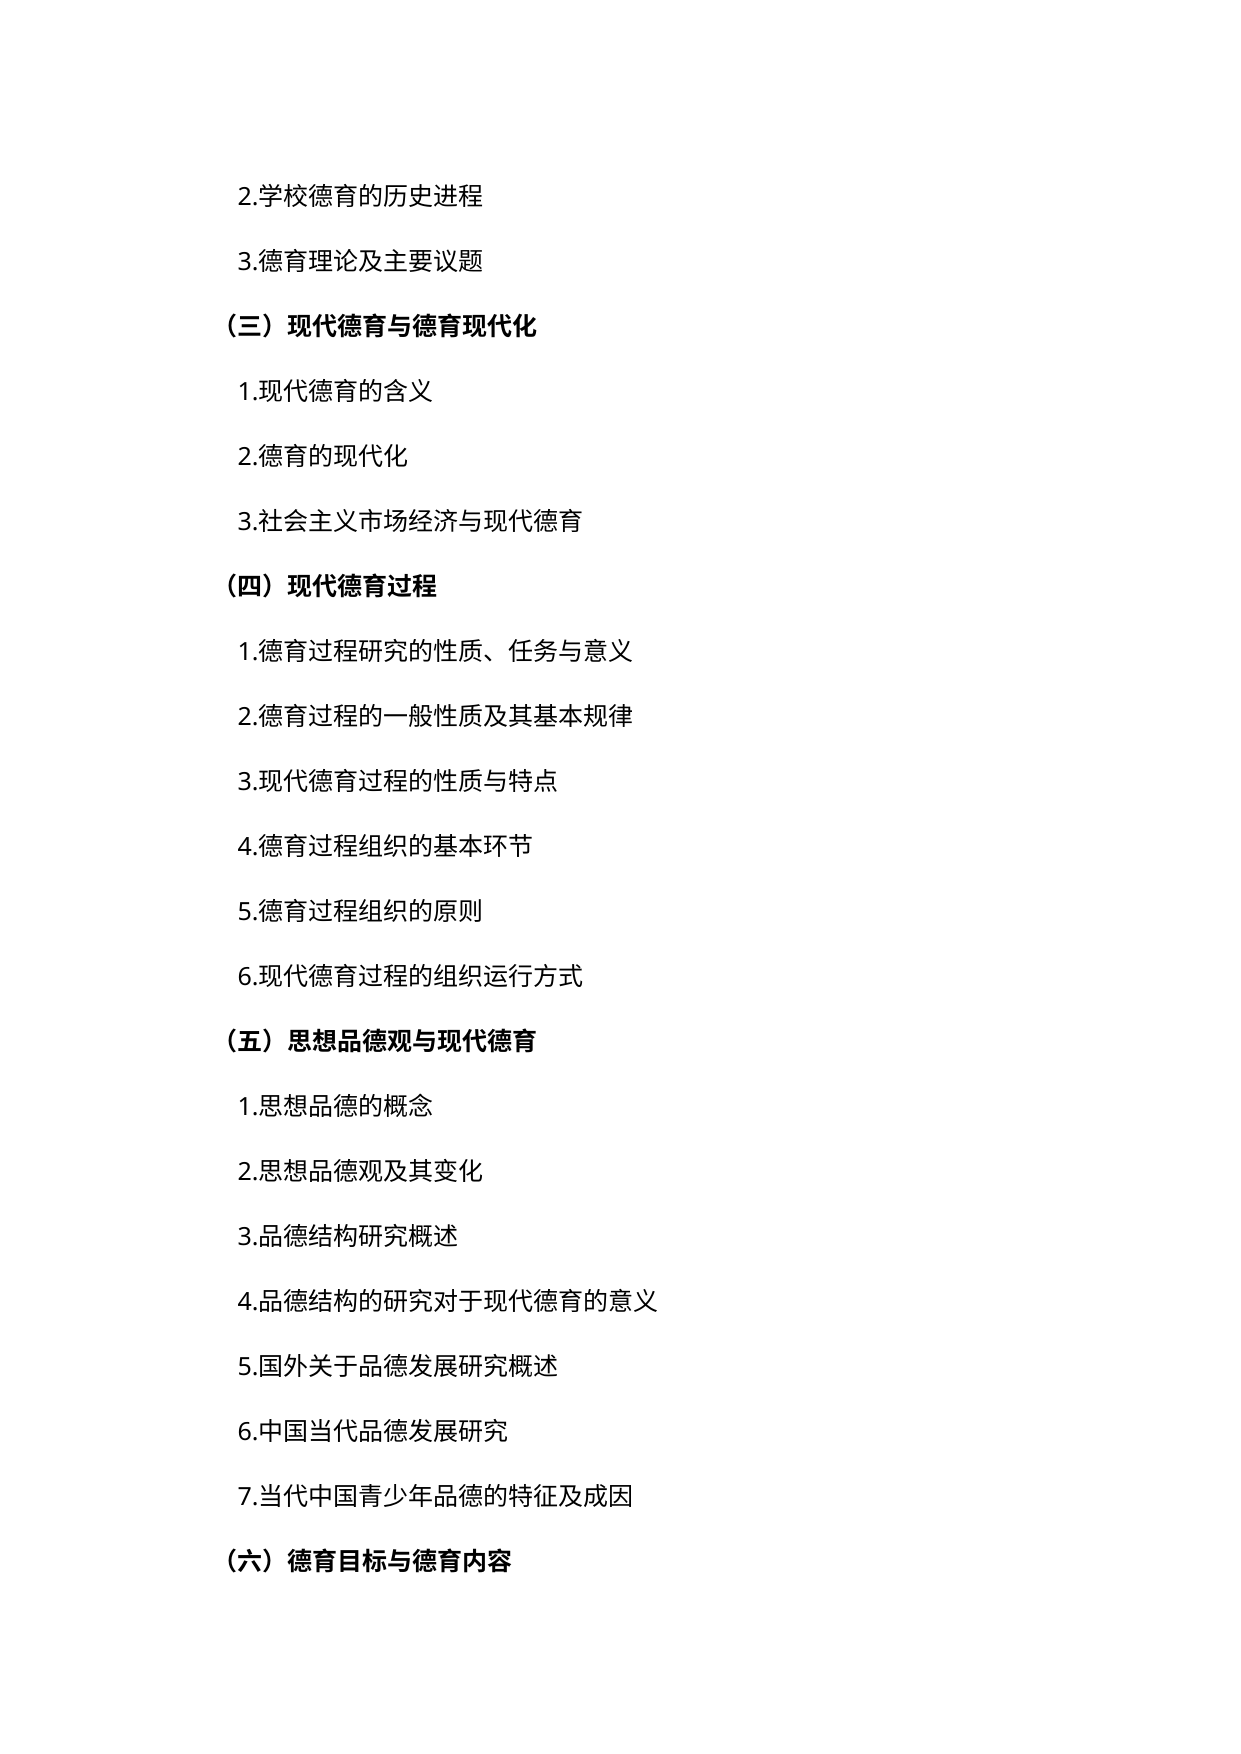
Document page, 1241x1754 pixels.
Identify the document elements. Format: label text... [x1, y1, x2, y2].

text 6.现代德育过程的组织运行方式 [187, 942, 1053, 1007]
text 2.德育的现代化 [187, 422, 1053, 487]
text 3.社会主义市场经济与现代德育 [187, 487, 1053, 552]
text 3.现代德育过程的性质与特点 [187, 747, 1053, 812]
text 3.德育理论及主要议题 [187, 227, 1053, 292]
text 2.学校德育的历史进程 [187, 162, 1053, 227]
text （六）德育目标与德育内容 [187, 1527, 1053, 1592]
text （四）现代德育过程 [187, 552, 1053, 617]
text 1.思想品德的概念 [187, 1072, 1053, 1137]
text 6.中国当代品德发展研究 [187, 1397, 1053, 1462]
text 5.国外关于品德发展研究概述 [187, 1332, 1053, 1397]
text 7.当代中国青少年品德的特征及成因 [187, 1462, 1053, 1527]
text 1.德育过程研究的性质、任务与意义 [187, 617, 1053, 682]
text 4.德育过程组织的基本环节 [187, 812, 1053, 877]
text 2.思想品德观及其变化 [187, 1137, 1053, 1202]
text 1.现代德育的含义 [187, 357, 1053, 422]
text 2.德育过程的一般性质及其基本规律 [187, 682, 1053, 747]
text （三）现代德育与德育现代化 [187, 292, 1053, 357]
text 4.品德结构的研究对于现代德育的意义 [187, 1267, 1053, 1332]
text （五）思想品德观与现代德育 [187, 1007, 1053, 1072]
text 3.品德结构研究概述 [187, 1202, 1053, 1267]
text 5.德育过程组织的原则 [187, 877, 1053, 942]
